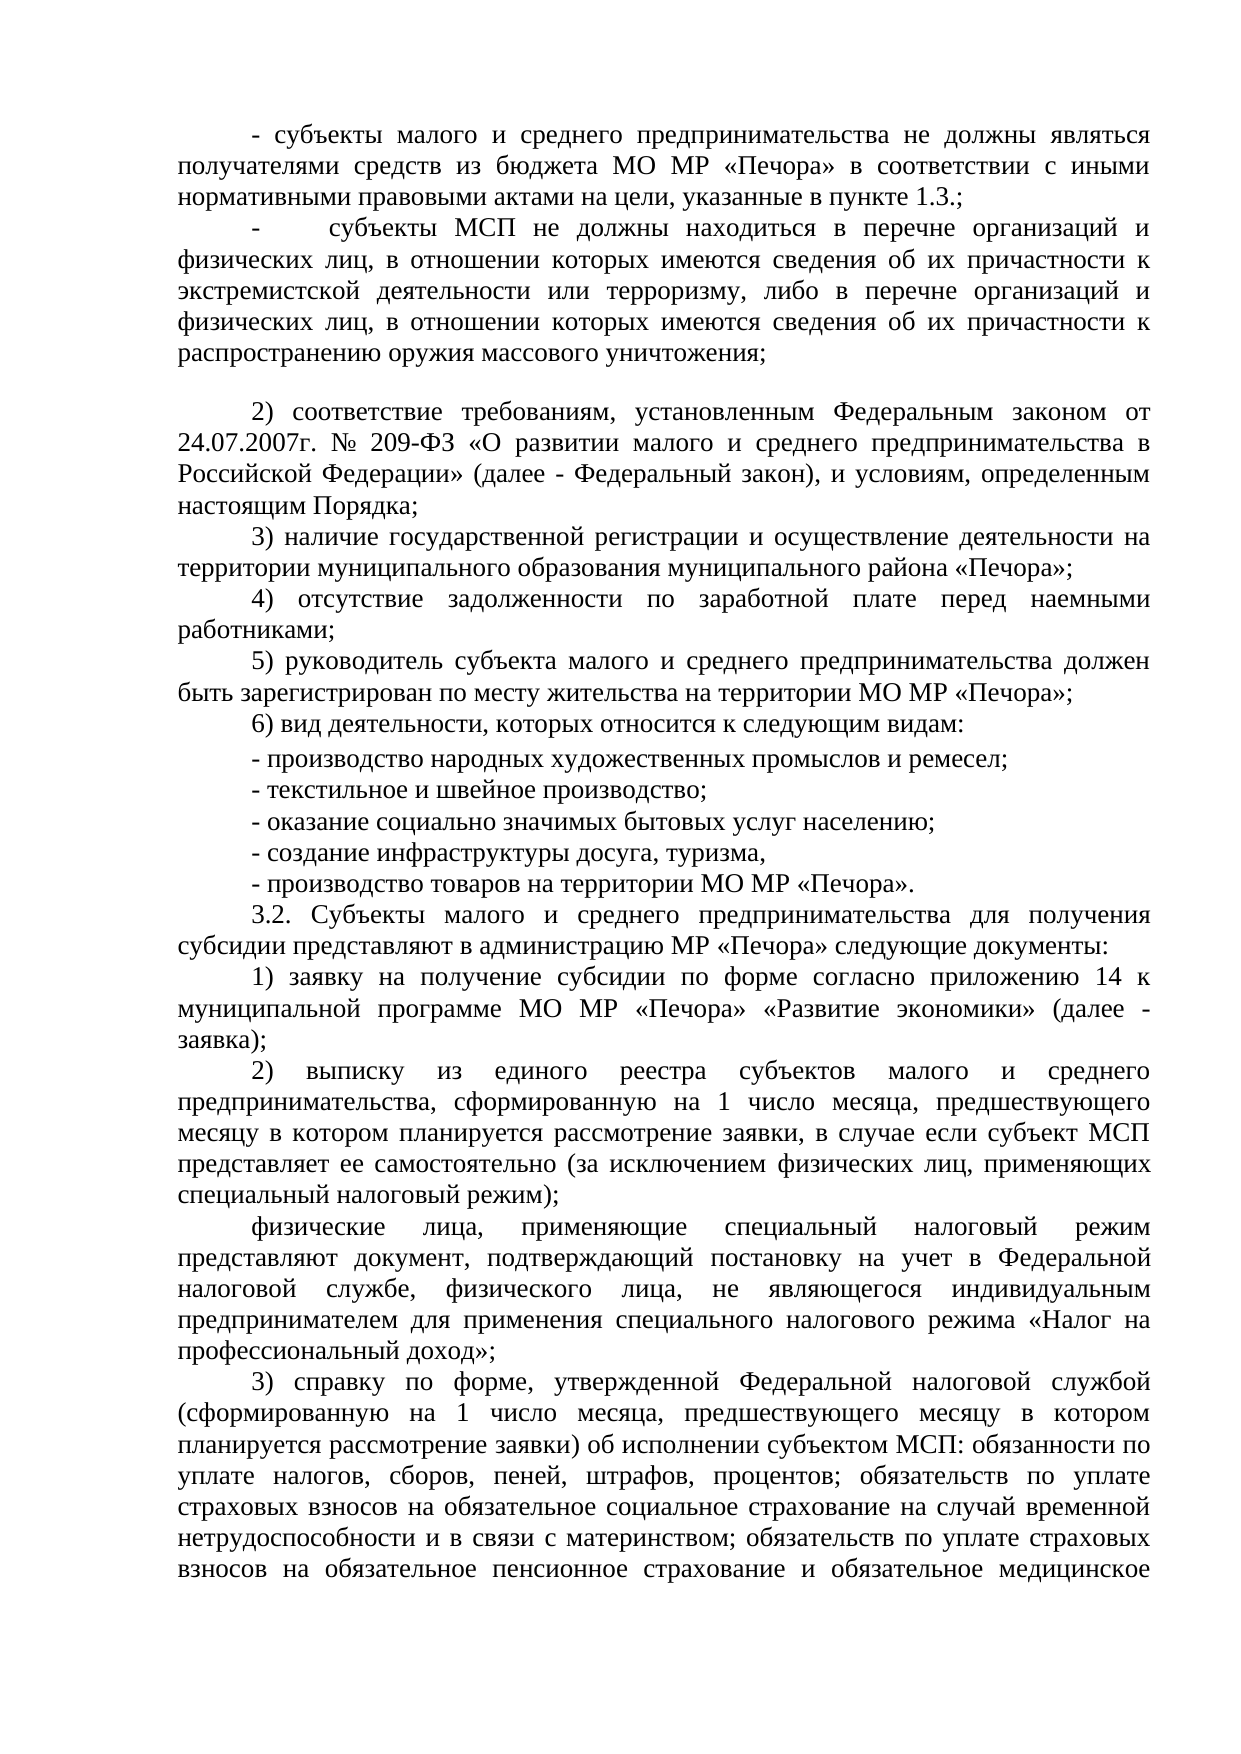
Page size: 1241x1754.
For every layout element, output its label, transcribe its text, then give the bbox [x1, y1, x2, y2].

text 1) заявку на получение субсидии по форме согласно приложению 14 к муниципальной программе МО МР «Печора» «Развитие экономики» (далее - заявка); [177, 961, 1152, 1054]
text - производство товаров на территории МО МР «Печора». [177, 867, 1152, 898]
text 3.2. Субъекты малого и среднего предпринимательства для получения субсидии представляют в администрацию МР «Печора» следующие документы: [177, 898, 1152, 961]
text 4) отсутствие задолженности по заработной плате перед наемными работниками; [177, 582, 1152, 644]
text - производство народных художественных промыслов и ремесел; [177, 742, 1152, 774]
text 6) вид деятельности, которых относится к следующим видам: [177, 707, 1152, 738]
text 5) руководитель субъекта малого и среднего предпринимательства должен быть зарегистрирован по месту жительства на территории МО МР «Печора»; [177, 644, 1152, 707]
text физические лица, применяющие специальный налоговый режим представляют документ, подтверждающий постановку на учет в Федеральной налоговой службе, физического лица, не являющегося индивидуальным предпринимателем для применения специального налогового режима «Налог на профессиональный доход»; [177, 1210, 1152, 1365]
text - создание инфраструктуры досуга, туризма, [177, 836, 1152, 867]
text - текстильное и швейное производство; [177, 774, 1152, 805]
text 2) выписку из единого реестра субъектов малого и среднего предпринимательства, сформированную на 1 число месяца, предшествующего месяцу в котором планируется рассмотрение заявки, в случае если субъект МСП представляет ее самостоятельно (за исключением физических лиц, применяющих специальный налоговый режим); [177, 1054, 1152, 1210]
text - субъекты МСП не должны находиться в перечне организаций и физических лиц, в отношении которых имеются сведения об их причастности к экстремистской деятельности или терроризму, либо в перечне организаций и физических лиц, в отношении которых имеются сведения об их причастности к распространению оружия массового уничтожения; [177, 212, 1152, 367]
text 2) соответствие требованиям, установленным Федеральным законом от 24.07.2007г. № 209-ФЗ «О развитии малого и среднего предпринимательства в Российской Федерации» (далее - Федеральный закон), и условиям, определенным настоящим Порядка; [177, 395, 1152, 520]
text 3) наличие государственной регистрации и осуществление деятельности на территории муниципального образования муниципального района «Печора»; [177, 520, 1152, 582]
text - субъекты малого и среднего предпринимательства не должны являться получателями средств из бюджета МО МР «Печора» в соответствии с иными нормативными правовыми актами на цели, указанные в пункте 1.3.; [177, 118, 1152, 212]
text - оказание социально значимых бытовых услуг населению; [177, 805, 1152, 836]
